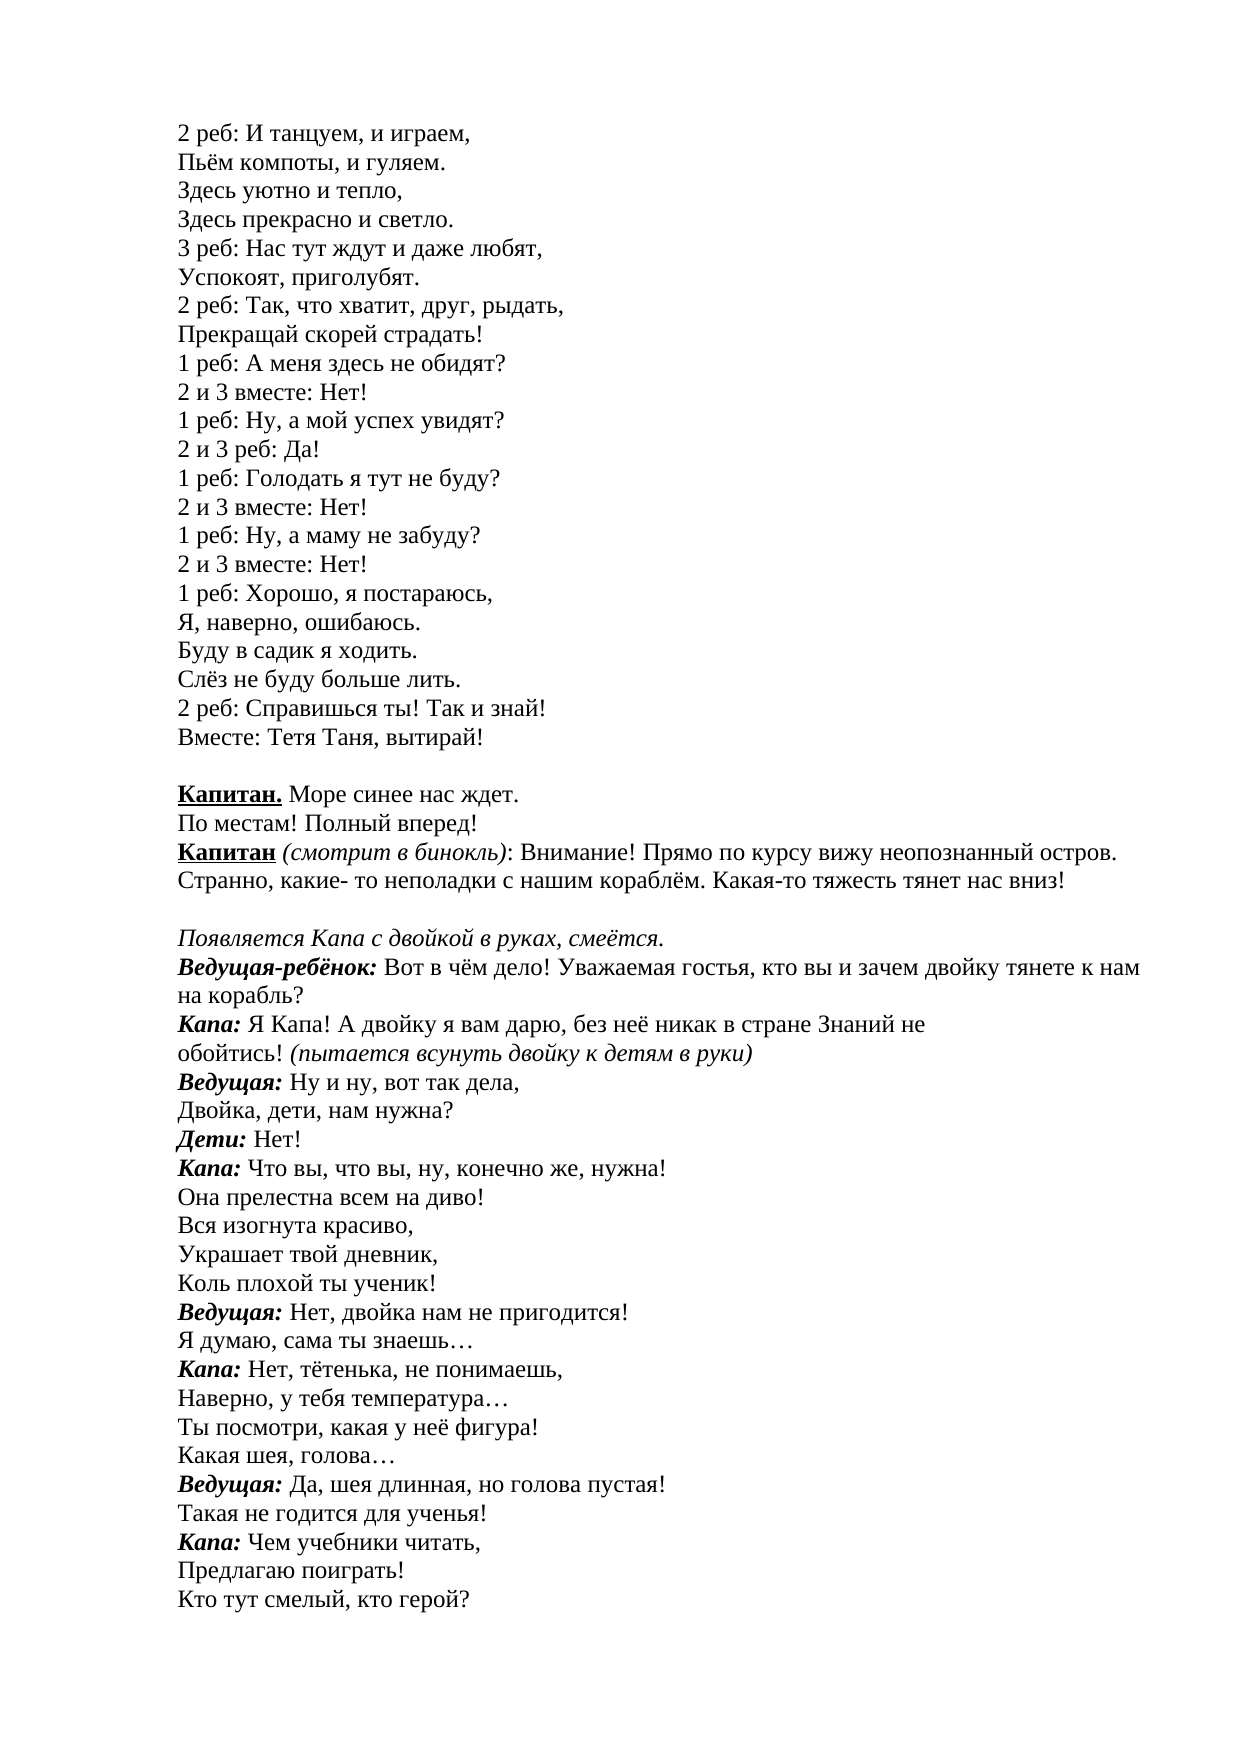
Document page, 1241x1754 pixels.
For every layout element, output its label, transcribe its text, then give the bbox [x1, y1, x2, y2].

text Капа: Я Капа! А двойку я вам дарю, без неё никак в стране Знаний не обойтись! (пытается всунуть двойку к детям в руки) [177, 1009, 1152, 1067]
text Слёз не буду больше лить. [177, 664, 1152, 693]
text Вся изогнута красиво, [177, 1211, 1152, 1239]
text Здесь уютно и тепло, [177, 176, 1152, 204]
text Успокоят, приголубят. [177, 262, 1152, 291]
text Наверно, у тебя температура… [177, 1383, 1152, 1412]
text Здесь прекрасно и светло. [177, 204, 1152, 233]
text Капитан (смотрит в бинокль): Внимание! Прямо по курсу вижу неопознанный остров. [177, 837, 1152, 866]
text Какая шея, голова… [177, 1441, 1152, 1469]
text 1 реб: Хорошо, я постараюсь, [177, 578, 1152, 607]
text Капа: Чем учебники читать, [177, 1527, 1152, 1556]
text Капа: Что вы, что вы, ну, конечно же, нужна! [177, 1153, 1152, 1182]
text Капа: Нет, тётенька, не понимаешь, [177, 1354, 1152, 1383]
text Появляется Капа с двойкой в руках, смеётся. [177, 923, 1152, 952]
text 2 реб: И танцуем, и играем, [177, 118, 1152, 147]
text Буду в садик я ходить. [177, 636, 1152, 664]
text 2 и 3 вместе: Нет! [177, 492, 1152, 521]
text 2 реб: Справишься ты! Так и знай! [177, 693, 1152, 722]
text Коль плохой ты ученик! [177, 1268, 1152, 1297]
text Украшает твой дневник, [177, 1239, 1152, 1268]
text Ты посмотри, какая у неё фигура! [177, 1412, 1152, 1441]
text Я, наверно, ошибаюсь. [177, 607, 1152, 636]
text 1 реб: Голодать я тут не буду? [177, 463, 1152, 492]
text Прекращай скорей страдать! [177, 319, 1152, 348]
text 1 реб: Ну, а маму не забуду? [177, 521, 1152, 549]
text Кто тут смелый, кто герой? [177, 1584, 1152, 1613]
text Вместе: Тетя Таня, вытирай! [177, 722, 1152, 751]
text 2 реб: Так, что хватит, друг, рыдать, [177, 291, 1152, 319]
text 2 и 3 реб: Да! [177, 434, 1152, 463]
text Пьём компоты, и гуляем. [177, 147, 1152, 176]
text Она прелестна всем на диво! [177, 1182, 1152, 1211]
text Странно, какие- то неполадки с нашим кораблём. Какая-то тяжесть тянет нас вниз! [177, 866, 1152, 894]
text По местам! Полный вперед! [177, 808, 1152, 837]
text Дети: Нет! [177, 1124, 1152, 1153]
text Я думаю, сама ты знаешь… [177, 1326, 1152, 1354]
text Ведущая: Ну и ну, вот так дела, [177, 1067, 1152, 1096]
text Такая не годится для ученья! [177, 1498, 1152, 1527]
text Ведущая-ребёнок: Вот в чём дело! Уважаемая гостья, кто вы и зачем двойку тянете к нам на корабль? [177, 952, 1152, 1009]
text 2 и 3 вместе: Нет! [177, 549, 1152, 578]
text Ведущая: Нет, двойка нам не пригодится! [177, 1297, 1152, 1326]
text 1 реб: А меня здесь не обидят? [177, 348, 1152, 377]
text 3 реб: Нас тут ждут и даже любят, [177, 233, 1152, 262]
text Капитан. Море синее нас ждет. [177, 779, 1152, 808]
text Двойка, дети, нам нужна? [177, 1096, 1152, 1124]
text Ведущая: Да, шея длинная, но голова пустая! [177, 1469, 1152, 1498]
text Предлагаю поиграть! [177, 1556, 1152, 1584]
text 2 и 3 вместе: Нет! [177, 377, 1152, 406]
text 1 реб: Ну, а мой успех увидят? [177, 406, 1152, 434]
